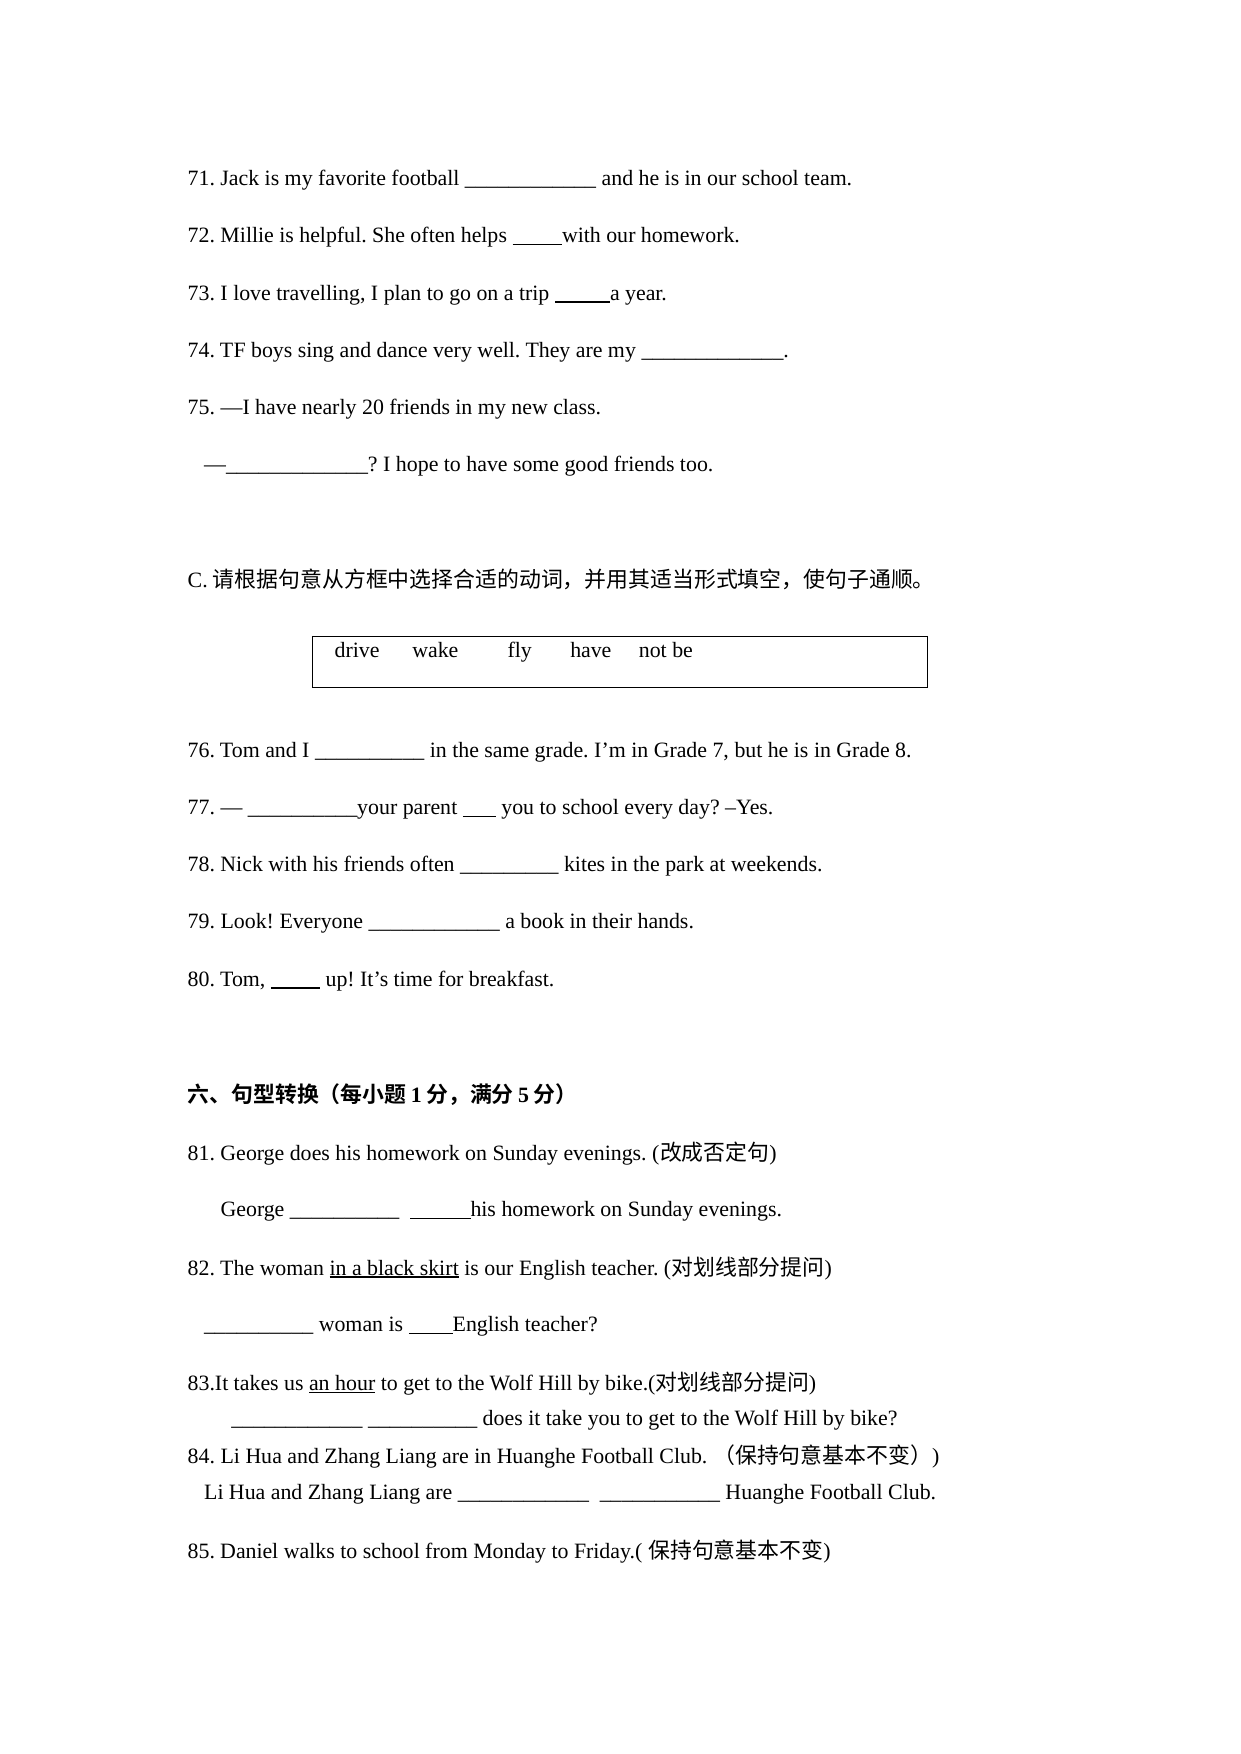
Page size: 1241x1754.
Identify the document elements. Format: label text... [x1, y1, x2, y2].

text 75. —I have nearly 20 friends in my new class. [187, 390, 1053, 423]
text George __________ his homework on Sunday evenings. [187, 1192, 1053, 1225]
text C. 请根据句意从方框中选择合适的动词，并用其适当形式填空，使句子通顺。 [187, 561, 1053, 594]
text 76. Tom and I __________ in the same grade. I’m in Grade 7, but he is in Grade 8. [187, 733, 1053, 766]
text 82. The woman in a black skirt is our English teacher. (对划线部分提问) [187, 1249, 1053, 1282]
text 73. I love travelling, I plan to go on a trip a year. [187, 276, 1053, 308]
text 84. Li Hua and Zhang Liang are in Huanghe Football Club. （保持句意基本不变）) [187, 1438, 1053, 1470]
text 六、句型转换（每小题1分，满分5分） [187, 1076, 1053, 1109]
text 81. George does his homework on Sunday evenings. (改成否定句) [187, 1134, 1053, 1167]
text 72. Millie is helpful. She often helps with our homework. [187, 219, 1053, 251]
text __________ woman is English teacher? [187, 1307, 1053, 1340]
text 83.It takes us an hour to get to the Wolf Hill by bike.(对划线部分提问) [187, 1364, 1053, 1397]
text 71. Jack is my favorite football ____________ and he is in our school team. [187, 162, 1053, 194]
text ____________ __________ does it take you to get to the Wolf Hill by bike? [187, 1402, 1053, 1434]
table_header drive wake fly have not be [313, 637, 927, 687]
text 85. Daniel walks to school from Monday to Friday.( 保持句意基本不变) [187, 1532, 1053, 1565]
text Li Hua and Zhang Liang are ____________ ___________ Huanghe Football Club. [187, 1475, 1053, 1508]
text 74. TF boys sing and dance very well. They are my _____________. [187, 333, 1053, 366]
text —_____________? I hope to have some good friends too. [187, 447, 1053, 480]
text 77. — __________your parent you to school every day? –Yes. [187, 791, 1053, 823]
text 80. Tom, up! It’s time for breakfast. [187, 962, 1053, 994]
text 79. Look! Everyone ____________ a book in their hands. [187, 905, 1053, 937]
text 78. Nick with his friends often _________ kites in the park at weekends. [187, 848, 1053, 880]
